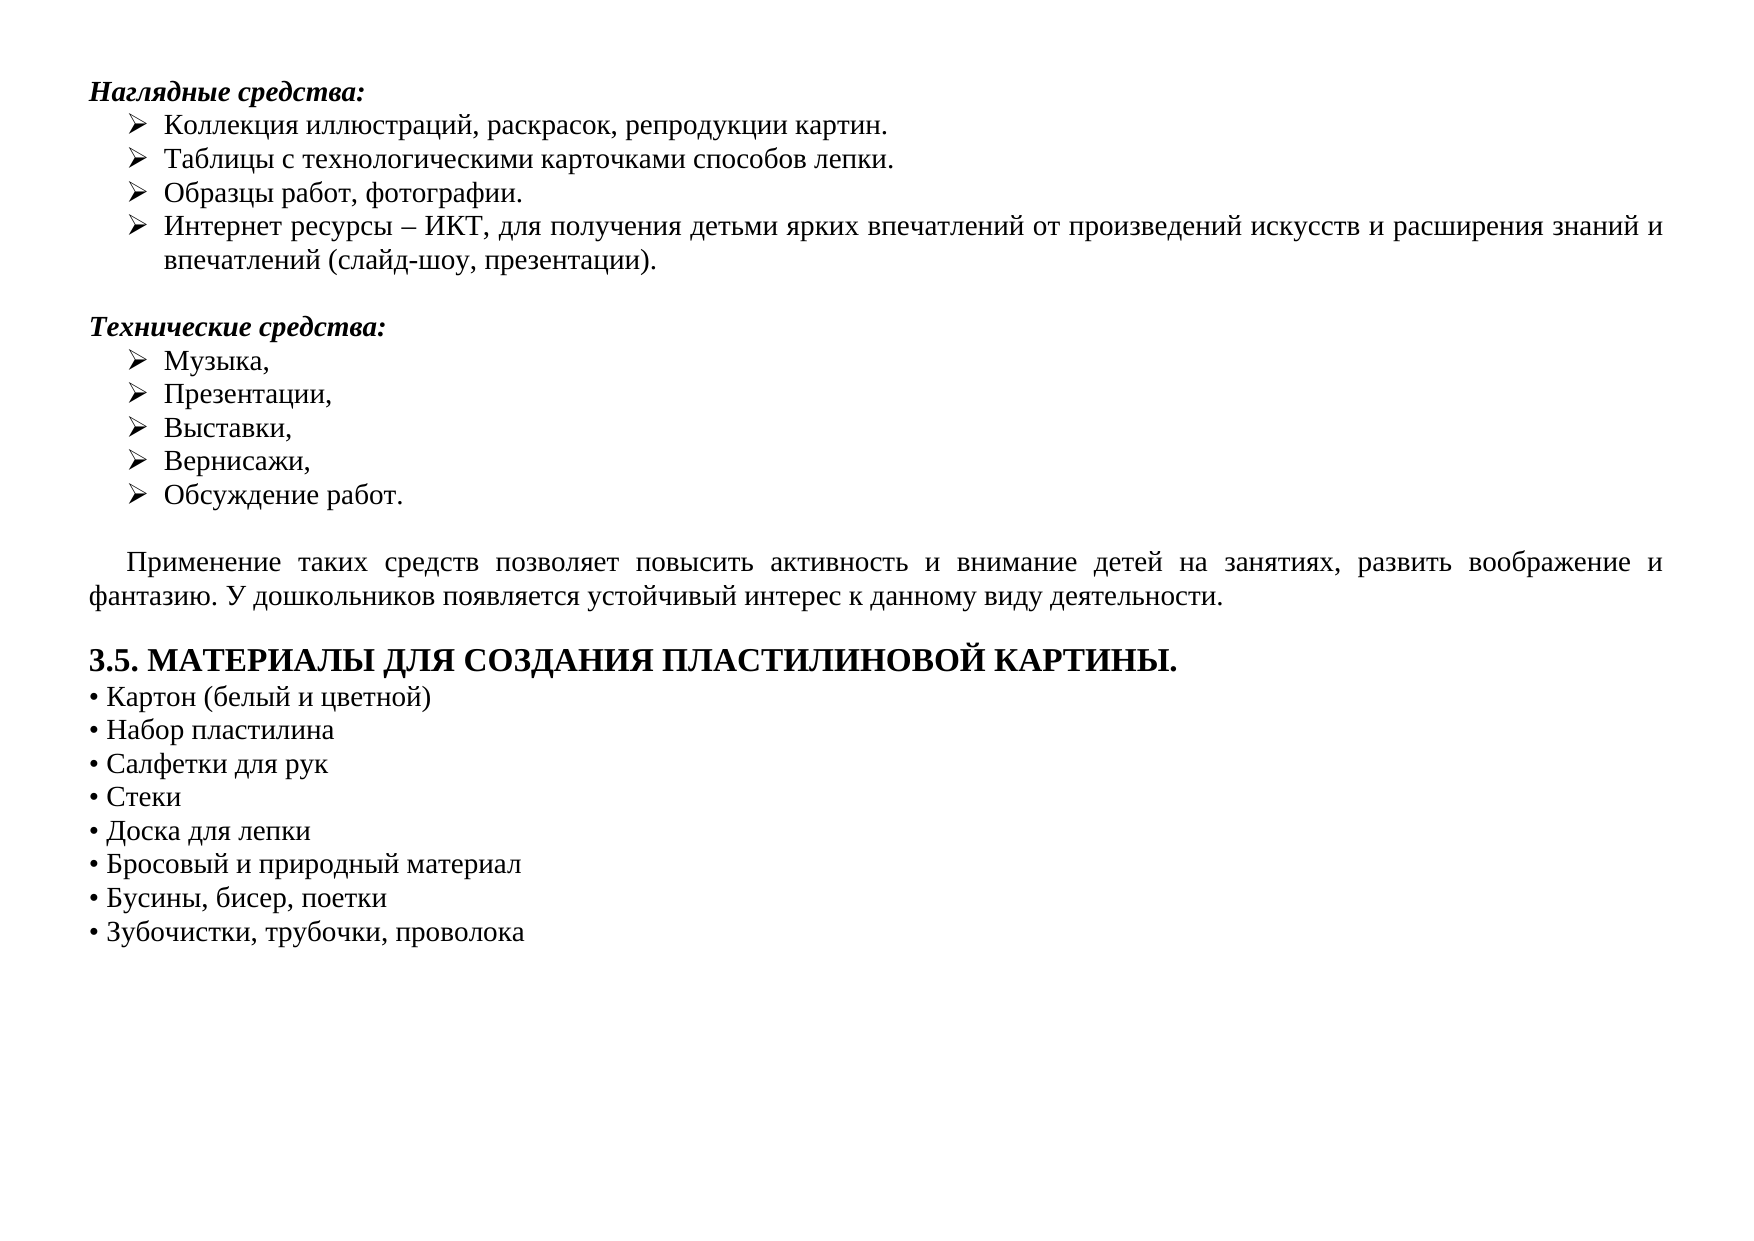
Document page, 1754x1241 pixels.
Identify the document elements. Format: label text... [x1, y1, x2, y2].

list Обсуждение работ. [126, 477, 1665, 511]
list Таблицы с технологическими карточками способов лепки. [126, 141, 1665, 175]
text Технические средства: [89, 309, 1665, 343]
text Применение таких средств позволяет повысить активность и внимание детей на занятиях, развить воображение и фантазию. У дошкольников появляется устойчивый интерес к данному виду деятельности. [89, 544, 1665, 611]
text 3.5. МАТЕРИАЛЫ ДЛЯ СОЗДАНИЯ ПЛАСТИЛИНОВОЙ КАРТИНЫ. • Картон (белый и цветной) • Набор пластилина • Салфетки для рук • Стеки • Доска для лепки • Бросовый и природный материал • Бусины, бисер, поетки • Зубочистки, трубочки, проволока [89, 641, 1665, 947]
text Наглядные средства: [89, 74, 1665, 107]
list Интернет ресурсы – ИКТ, для получения детьми ярких впечатлений от произведений искусств и расширения знаний и впечатлений (слайд-шоу, презентации). [126, 208, 1665, 276]
list Презентации, [126, 376, 1665, 410]
list Выставки, [126, 410, 1665, 443]
list Образцы работ, фотографии. [126, 175, 1665, 208]
list Коллекция иллюстраций, раскрасок, репродукции картин. [126, 107, 1665, 141]
list Вернисажи, [126, 443, 1665, 477]
list Музыка, [126, 343, 1665, 376]
